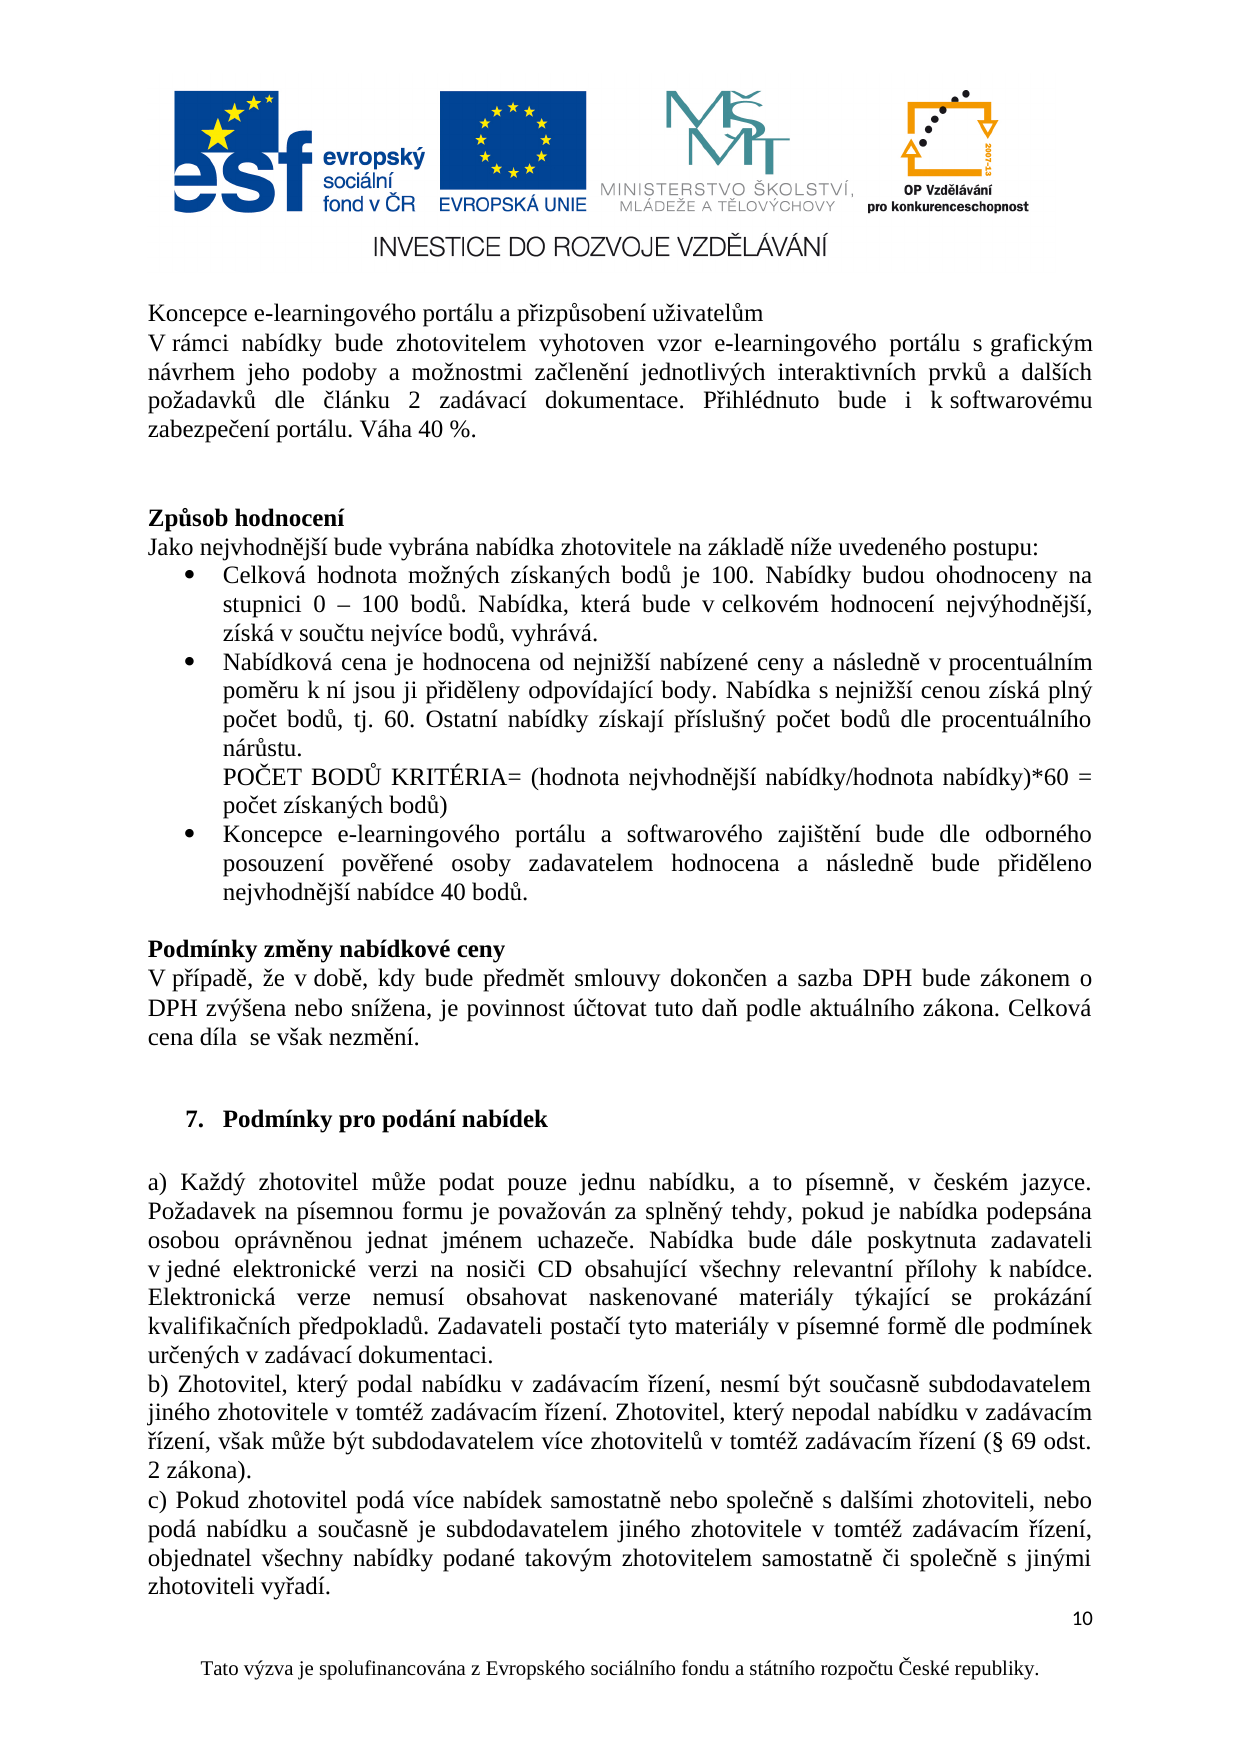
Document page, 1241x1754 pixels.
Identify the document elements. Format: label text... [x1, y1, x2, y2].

text c) Pokud zhotovitel podá více nabídek samostatně nebo společně s dalšími zhotoviteli, nebo podá nabídku a současně je subdodavatelem jiného zhotovitele v tomtéž zadávacím řízení, objednatel všechny nabídky podané takovým zhotovitelem samostatně či společně s jinými zhotoviteli vyřadí. [148, 1485, 1093, 1600]
text Koncepce e-learningového portálu a přizpůsobení uživatelům [148, 298, 1093, 326]
text V rámci nabídky bude zhotovitelem vyhotoven vzor e-learningového portálu s grafickým návrhem jeho podoby a možnostmi začlenění jednotlivých interaktivních prvků a dalších požadavků dle článku 2 zadávací dokumentace. Přihlédnuto bude i k softwarovému zabezpečení portálu. Váha 40 %. [148, 328, 1093, 443]
list Celková hodnota možných získaných bodů je 100. Nabídky budou ohodnoceny na stupnici 0 – 100 bodů. Nabídka, která bude v celkovém hodnocení nejvýhodnější, získá v součtu nejvíce bodů, vyhrává. [185, 561, 1093, 647]
text Způsob hodnocení [148, 503, 1093, 532]
text b) Zhotovitel, který podal nabídku v zadávacím řízení, nesmí být současně subdodavatelem jiného zhotovitele v tomtéž zadávacím řízení. Zhotovitel, který nepodal nabídku v zadávacím řízení, však může být subdodavatelem více zhotovitelů v tomtéž zadávacím řízení (§ 69 odst. 2 zákona). [148, 1369, 1093, 1484]
text Podmínky změny nabídkové ceny [148, 934, 1093, 963]
list Nabídková cena je hodnocena od nejnižší nabízené ceny a následně v procentuálním poměru k ní jsou ji přiděleny odpovídající body. Nabídka s nejnižší cenou získá plný počet bodů, tj. 60. Ostatní nabídky získají příslušný počet bodů dle procentuálního nárůstu. [185, 647, 1093, 762]
text V případě, že v době, kdy bude předmět smlouvy dokončen a sazba DPH bude zákonem o DPH zvýšena nebo snížena, je povinnost účtovat tuto daň podle aktuálního zákona. Celková cena díla se však nezmění. [148, 963, 1093, 1051]
list Koncepce e-learningového portálu a softwarového zajištění bude dle odborného posouzení pověřené osoby zadavatelem hodnocena a následně bude přiděleno nejvhodnější nabídce 40 bodů. [185, 819, 1093, 906]
subtitle Podmínky pro podání nabídek [185, 1104, 1093, 1133]
picture [147, 73, 1056, 273]
text POČET BODŮ KRITÉRIA= (hodnota nejvhodnější nabídky/hodnota nabídky)*60 = počet získaných bodů) [223, 762, 1093, 819]
text Jako nejvhodnější bude vybrána nabídka zhotovitele na základě níže uvedeného postupu: [148, 532, 1093, 561]
text a) Každý zhotovitel může podat pouze jednu nabídku, a to písemně, v českém jazyce. Požadavek na písemnou formu je považován za splněný tehdy, pokud je nabídka podepsána osobou oprávněnou jednat jménem uchazeče. Nabídka bude dále poskytnuta zadavateli v jedné elektronické verzi na nosiči CD obsahující všechny relevantní přílohy k nabídce. Elektronická verze nemusí obsahovat naskenované materiály týkající se prokázání kvalifikačních předpokladů. Zadavateli postačí tyto materiály v písemné formě dle podmínek určených v zadávací dokumentaci. [148, 1167, 1093, 1369]
